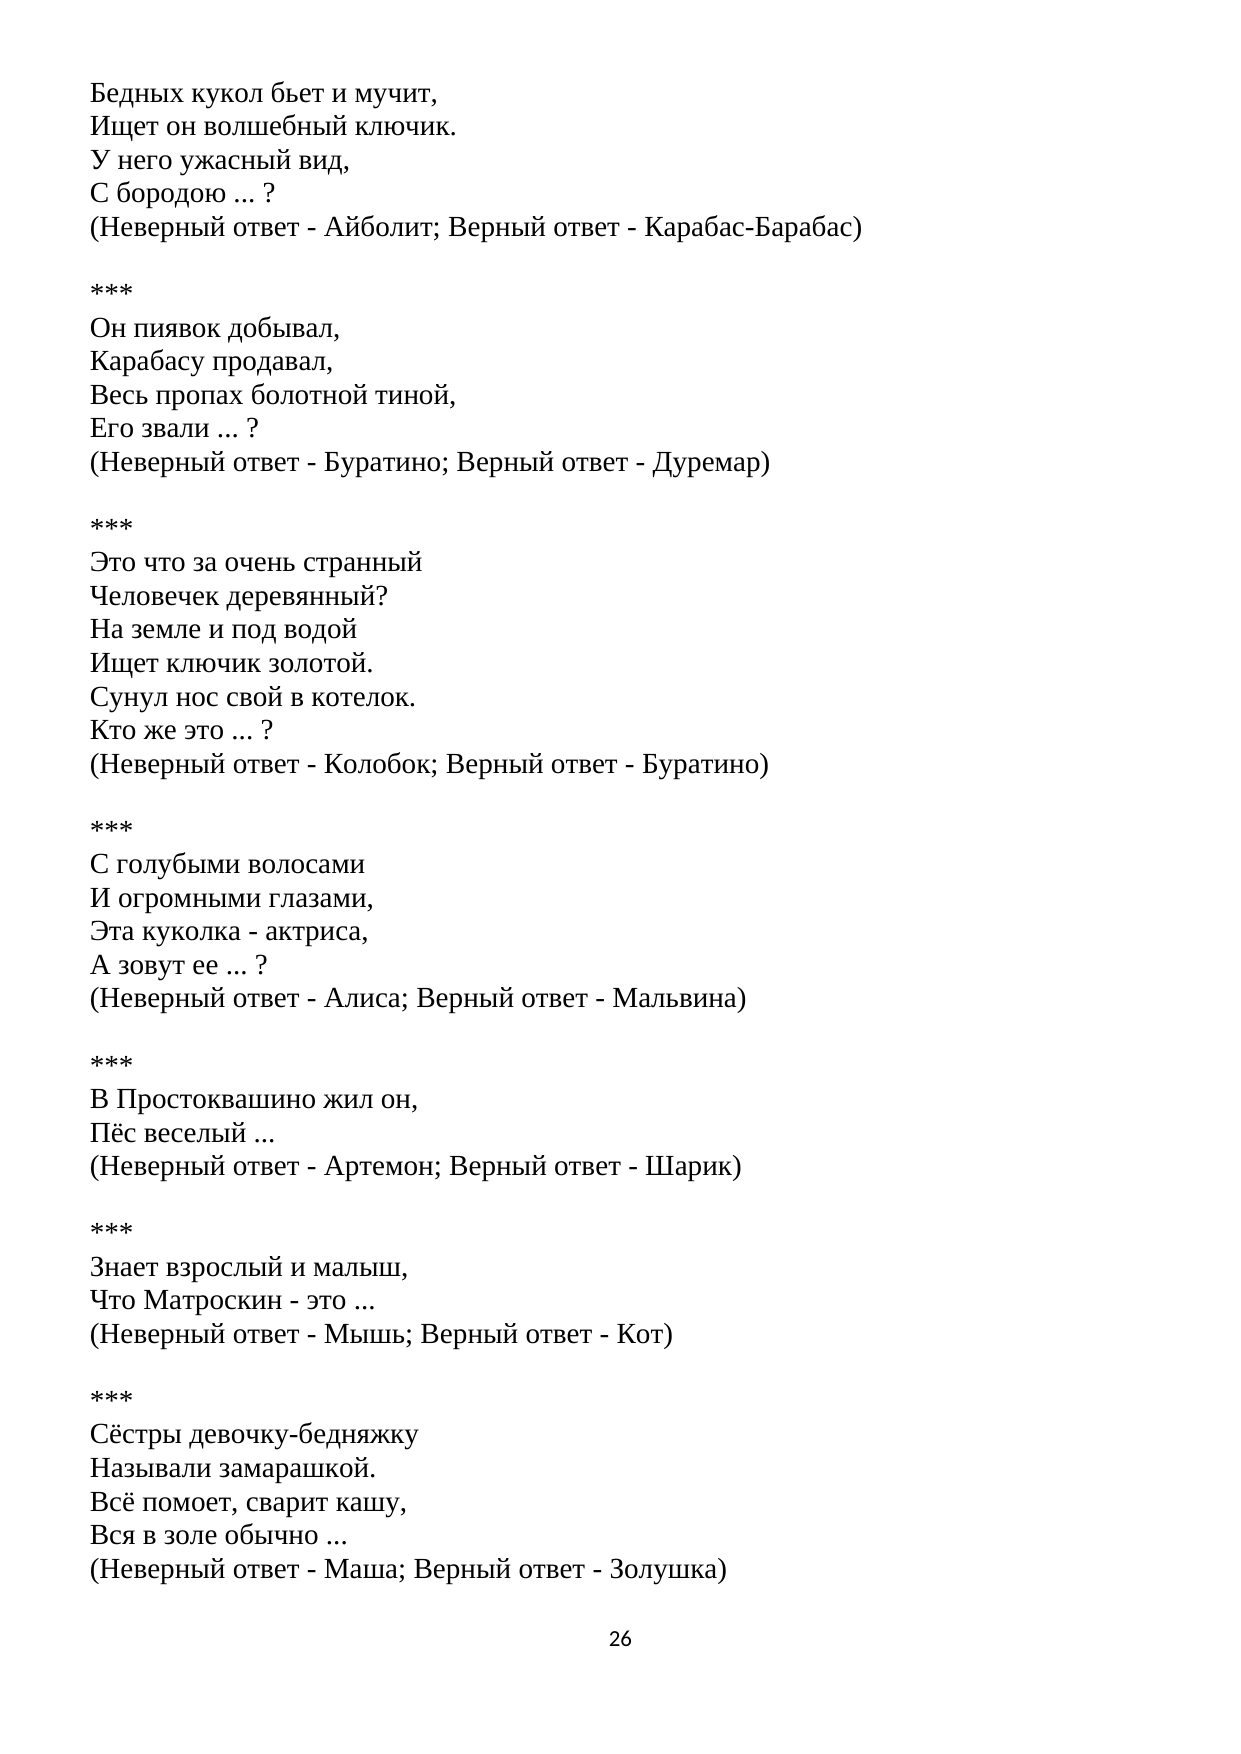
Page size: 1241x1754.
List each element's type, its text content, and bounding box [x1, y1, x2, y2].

text *** [75, 1014, 1165, 1081]
text Это что за очень странный Человечек деревянный? На земле и под водой Ищет ключик золотой. Сунул нос свой в котелок. Кто же это ... ? (Неверный ответ - Колобок; Верный ответ - Буратино) [75, 544, 1165, 779]
text В Простоквашино жил он, Пёс веселый ... (Неверный ответ - Артемон; Верный ответ - Шарик) [75, 1081, 1165, 1182]
text *** [75, 243, 1165, 310]
text Знает взрослый и малыш, Что Матроскин - это ... (Неверный ответ - Мышь; Верный ответ - Кот) [75, 1249, 1165, 1349]
text С голубыми волосами И огромными глазами, Эта куколка - актриса, А зовут ее ... ? (Неверный ответ - Алиса; Верный ответ - Мальвина) [75, 846, 1165, 1014]
text *** [75, 1182, 1165, 1249]
text Сёстры девочку-бедняжку Называли замарашкой. Всё помоет, сварит кашу, Вся в золе обычно ... (Неверный ответ - Маша; Верный ответ - Золушка) [75, 1417, 1165, 1584]
text Он пиявок добывал, Карабасу продавал, Весь пропах болотной тиной, Его звали ... ? (Неверный ответ - Буратино; Верный ответ - Дуремар) [75, 310, 1165, 477]
text *** [75, 779, 1165, 846]
text Бедных кукол бьет и мучит, Ищет он волшебный ключик. У него ужасный вид, С бородою ... ? (Неверный ответ - Айболит; Верный ответ - Карабас-Барабас) [75, 75, 1165, 243]
text *** [75, 477, 1165, 544]
text *** [75, 1349, 1165, 1417]
